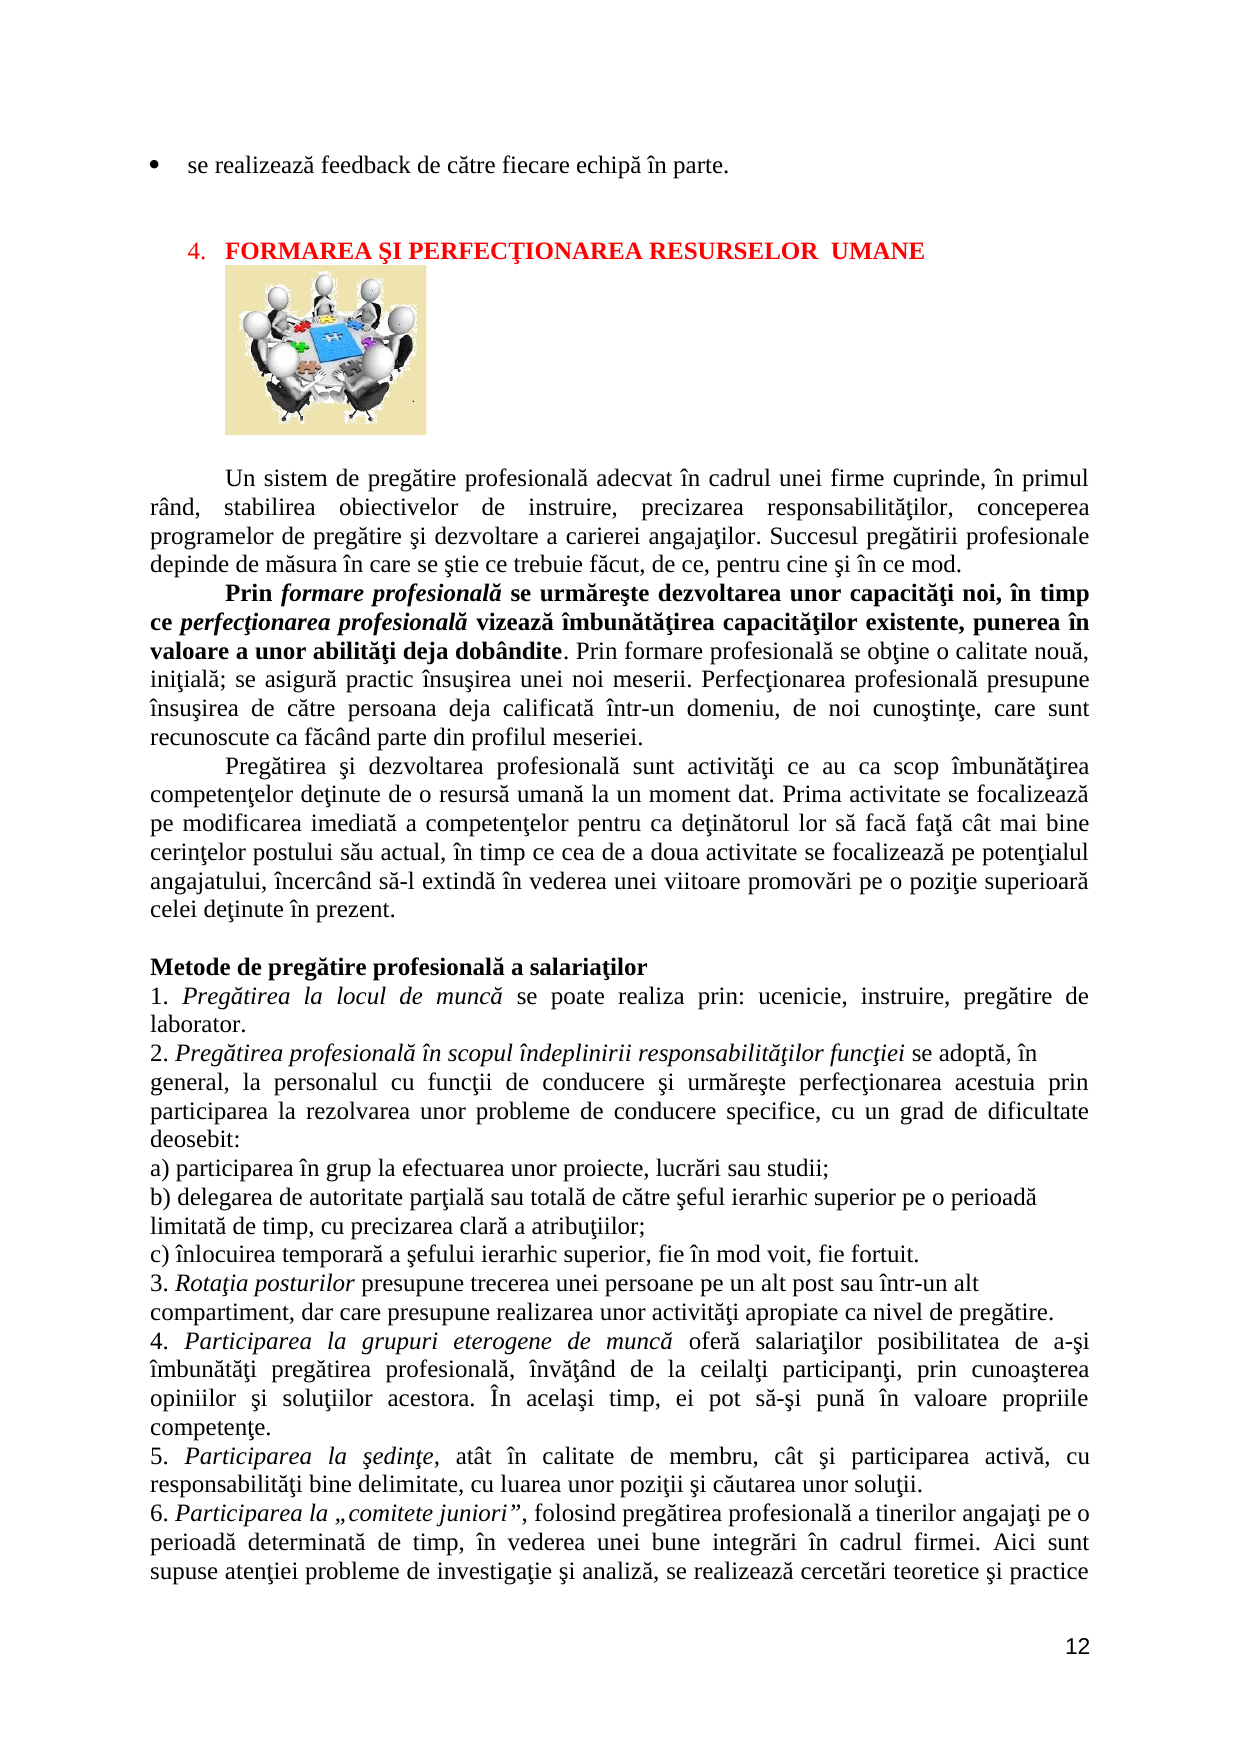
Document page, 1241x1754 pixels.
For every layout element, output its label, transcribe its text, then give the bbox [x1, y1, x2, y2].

picture [225, 265, 427, 435]
text 2. Pregătirea profesională în scopul îndeplinirii responsabilităţilor funcţiei se adoptă, în [150, 1038, 1090, 1067]
text Prin formare profesională se urmăreşte dezvoltarea unor capacităţi noi, în timp ce perfecţionarea profesională vizează îmbunătăţirea capacităţilor existente, punerea în valoare a unor abilităţi deja dobândite. Prin formare profesională se obţine o calitate nouă, iniţială; se asigură practic însuşirea unei noi meserii. Perfecţionarea profesională presupune însuşirea de către persoana deja calificată într-un domeniu, de noi cunoştinţe, care sunt recunoscute ca făcând parte din profilul meseriei. [150, 578, 1090, 751]
text limitată de timp, cu precizarea clară a atribuţiilor; [150, 1211, 1090, 1239]
list se realizează feedback de către fiecare echipă în parte. [150, 150, 1090, 179]
text c) înlocuirea temporară a şefului ierarhic superior, fie în mod voit, fie fortuit. [150, 1239, 1090, 1268]
text Un sistem de pregătire profesională adecvat în cadrul unei firme cuprinde, în primul rând, stabilirea obiectivelor de instruire, precizarea responsabilităţilor, conceperea programelor de pregătire şi dezvoltare a carierei angajaţilor. Succesul pregătirii profesionale depinde de măsura în care se ştie ce trebuie făcut, de ce, pentru cine şi în ce mod. [150, 463, 1090, 578]
text 3. Rotaţia posturilor presupune trecerea unei persoane pe un alt post sau într-un alt [150, 1268, 1090, 1297]
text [150, 1527, 1090, 1584]
text 5. Participarea la şedinţe, atât în calitate de membru, cât şi participarea activă, cu responsabilităţi bine delimitate, cu luarea unor poziţii şi căutarea unor soluţii. [150, 1441, 1090, 1498]
text 1. Pregătirea la locul de muncă se poate realiza prin: ucenicie, instruire, pregătire de laborator. [150, 981, 1090, 1038]
text Metode de pregătire profesională a salariaţilor [150, 952, 1090, 981]
text b) delegarea de autoritate parţială sau totală de către şeful ierarhic superior pe o perioadă [150, 1182, 1090, 1211]
text 4. Participarea la grupuri eterogene de muncă oferă salariaţilor posibilitatea de a-şi îmbunătăţi pregătirea profesională, învăţând de la ceilalţi participanţi, prin cunoaşterea opiniilor şi soluţiilor acestora. În acelaşi timp, ei pot să-şi pună în valoare propriile competenţe. [150, 1326, 1090, 1441]
text 6. Participarea la „comitete juniori”, folosind pregătirea profesională a tinerilor angajaţi pe o [150, 1498, 1090, 1527]
text general, la personalul cu funcţii de conducere şi urmăreşte perfecţionarea acestuia prin participarea la rezolvarea unor probleme de conducere specifice, cu un grad de dificultate deosebit: [150, 1067, 1090, 1153]
list FORMAREA ŞI PERFECŢIONAREA RESURSELOR UMANE [187, 236, 1090, 434]
text compartiment, dar care presupune realizarea unor activităţi apropiate ca nivel de pregătire. [150, 1297, 1090, 1326]
text Pregătirea şi dezvoltarea profesională sunt activităţi ce au ca scop îmbunătăţirea competenţelor deţinute de o resursă umană la un moment dat. Prima activitate se focalizează pe modificarea imediată a competenţelor pentru ca deţinătorul lor să facă faţă cât mai bine cerinţelor postului său actual, în timp ce cea de a doua activitate se focalizează pe potenţialul angajatului, încercând să-l extindă în vederea unei viitoare promovări pe o poziţie superioară celei deţinute în prezent. [150, 751, 1090, 923]
text a) participarea în grup la efectuarea unor proiecte, lucrări sau studii; [150, 1153, 1090, 1182]
